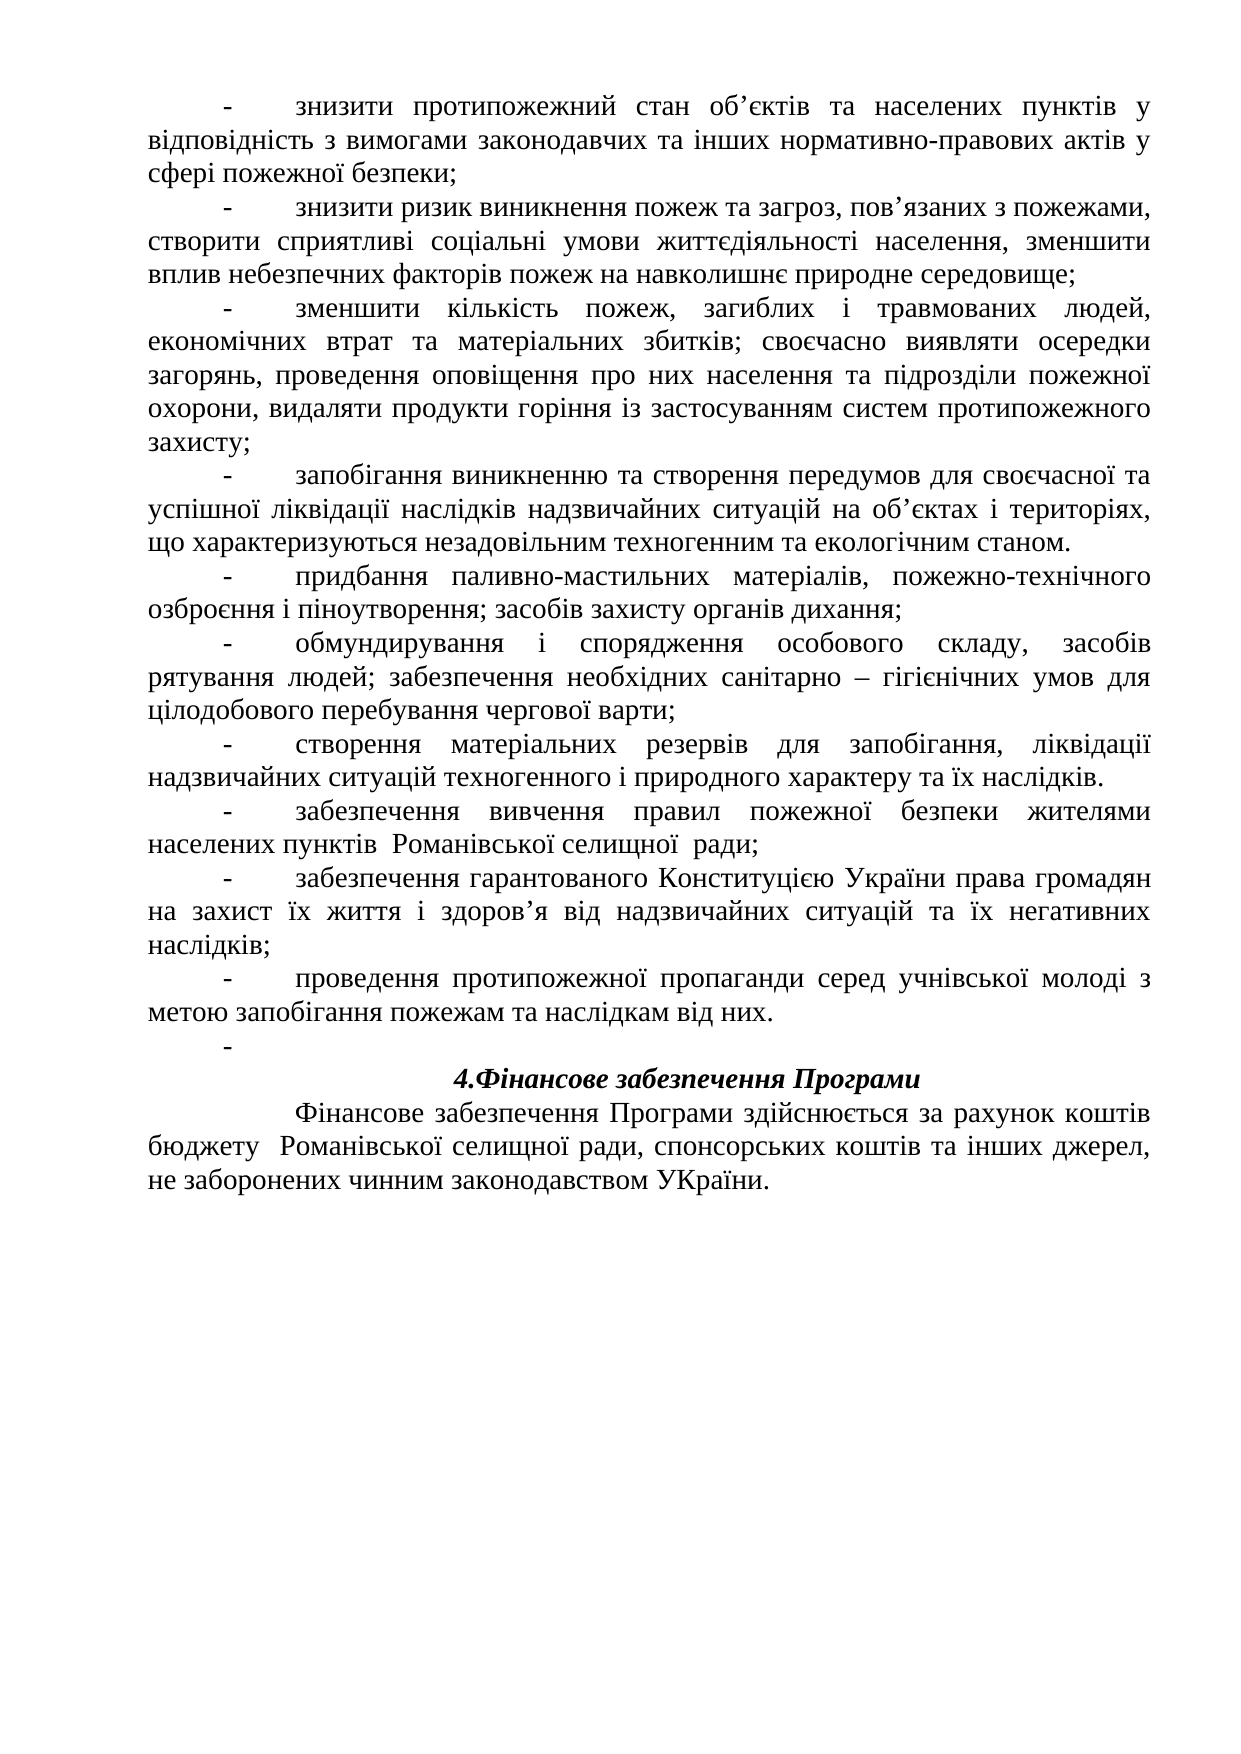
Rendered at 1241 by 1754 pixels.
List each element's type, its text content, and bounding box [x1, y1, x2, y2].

list знизити ризик виникнення пожеж та загроз, пов’язаних з пожежами, створити сприятливі соціальні умови життєдіяльності населення, зменшити вплив небезпечних факторів пожеж на навколишнє природне середовище; [148, 189, 1152, 290]
list обмундирування і спорядження особового складу, засобів рятування людей; забезпечення необхідних санітарно – гігієнічних умов для цілодобового перебування чергової варти; [148, 625, 1152, 726]
text Фінансове забезпечення Програми здійснюється за рахунок коштів бюджету Романівської селищної ради, спонсорських коштів та інших джерел, не заборонених чинним законодавством УКраїни. [148, 1095, 1152, 1195]
list придбання паливно-мастильних матеріалів, пожежно-технічного озброєння і піноутворення; засобів захисту органів дихання; [148, 558, 1152, 625]
list створення матеріальних резервів для запобігання, ліквідації надзвичайних ситуацій техногенного і природного характеру та їх наслідків. [148, 726, 1152, 793]
text 4.Фінансове забезпечення Програми [148, 1061, 1152, 1095]
list забезпечення вивчення правил пожежної безпеки жителями населених пунктів Романівської селищної ради; [148, 793, 1152, 860]
list знизити протипожежний стан об’єктів та населених пунктів у відповідність з вимогами законодавчих та інших нормативно-правових актів у сфері пожежної безпеки; [148, 88, 1152, 189]
list проведення протипожежної пропаганди серед учнівської молоді з метою запобігання пожежам та наслідкам від них. [148, 961, 1152, 1028]
list запобігання виникненню та створення передумов для своєчасної та успішної ліквідації наслідків надзвичайних ситуацій на об’єктах і територіях, що характеризуються незадовільним техногенним та екологічним станом. [148, 457, 1152, 558]
list зменшити кількість пожеж, загиблих і травмованих людей, економічних втрат та матеріальних збитків; своєчасно виявляти осередки загорянь, проведення оповіщення про них населення та підрозділи пожежної охорони, видаляти продукти горіння із застосуванням систем протипожежного захисту; [148, 290, 1152, 457]
list забезпечення гарантованого Конституцією України права громадян на захист їх життя і здоров’я від надзвичайних ситуацій та їх негативних наслідків; [148, 860, 1152, 961]
